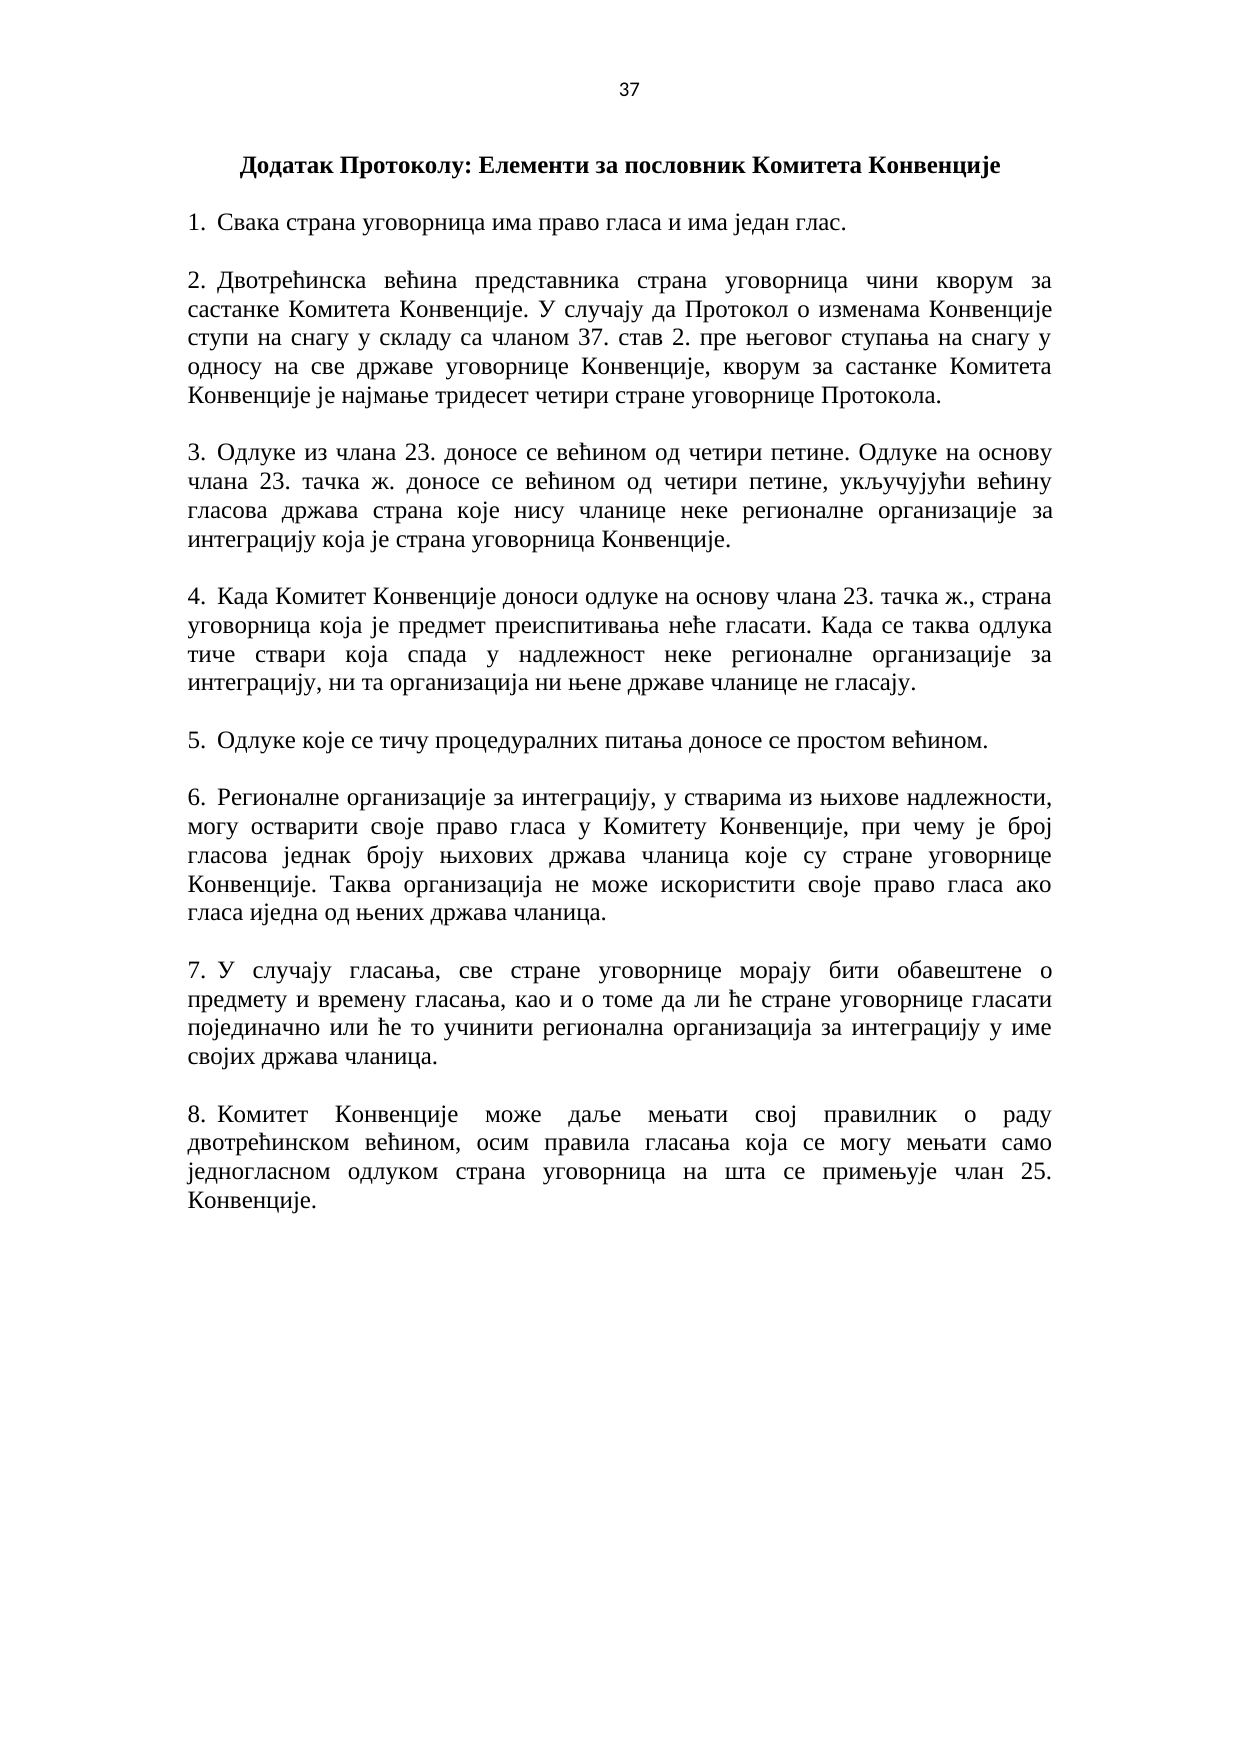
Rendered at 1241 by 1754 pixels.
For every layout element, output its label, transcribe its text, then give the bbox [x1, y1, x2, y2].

list Одлуке које се тичу процедуралних питања доносе се простом већином. [187, 725, 1053, 754]
list Одлуке из члана 23. доносе се већином од четири петине. Одлуке на основу члана 23. тачка ж. доносе се већином од четири петине, укључујући већину гласова држава страна које нису чланице неке регионалнe организације за интеграцију која је страна уговорница Конвенције. [187, 437, 1053, 552]
list Регионалне организације за интеграцију, у стварима из њихове надлежности, могу остварити своје право гласа у Комитету Конвенције, при чему је број гласова једнак броју њихових држава чланица које су стране уговорнице Конвенције. Таква организација не може искористити своје право гласа ако гласа иједна од њених држава чланица. [187, 782, 1053, 926]
text Додатак Протоколу: Елементи за пословник Комитета Конвенције [187, 150, 1053, 179]
list У случају гласања, све стране уговорнице морају бити обавештене о предмету и времену гласања, као и о томе да ли ће стране уговорнице гласати појединачно или ће то учинити регионална организација за интеграцију у име својих држава чланица. [187, 955, 1053, 1070]
list Комитет Конвенције може даље мењати свој правилник о раду двотрећинском већином, осим правила гласања која се могу мењати само једногласном одлуком страна уговорница на шта се примењује члан 25. Конвенције. [187, 1099, 1053, 1214]
list Двотрећинска већина представника страна уговорница чини кворум за састанке Комитета Конвенције. У случају да Протокол о изменама Конвенције ступи на снагу у складу са чланом 37. став 2. пре његовог ступања на снагу у односу на све државе уговорнице Конвенције, кворум за састанке Комитета Конвенције је најмање тридесет четири стране уговорнице Протокола. [187, 265, 1053, 409]
list Када Комитет Конвенције доноси одлуке на основу члана 23. тачка ж., страна уговорница која је предмет преиспитивања неће гласати. Када се таква одлука тиче ствари која спада у надлежност неке регионалне организације за интеграцију, ни та организација ни њене државе чланице не гласају. [187, 581, 1053, 696]
list Свака страна уговорница има право гласа и има један глас. [187, 207, 1053, 236]
